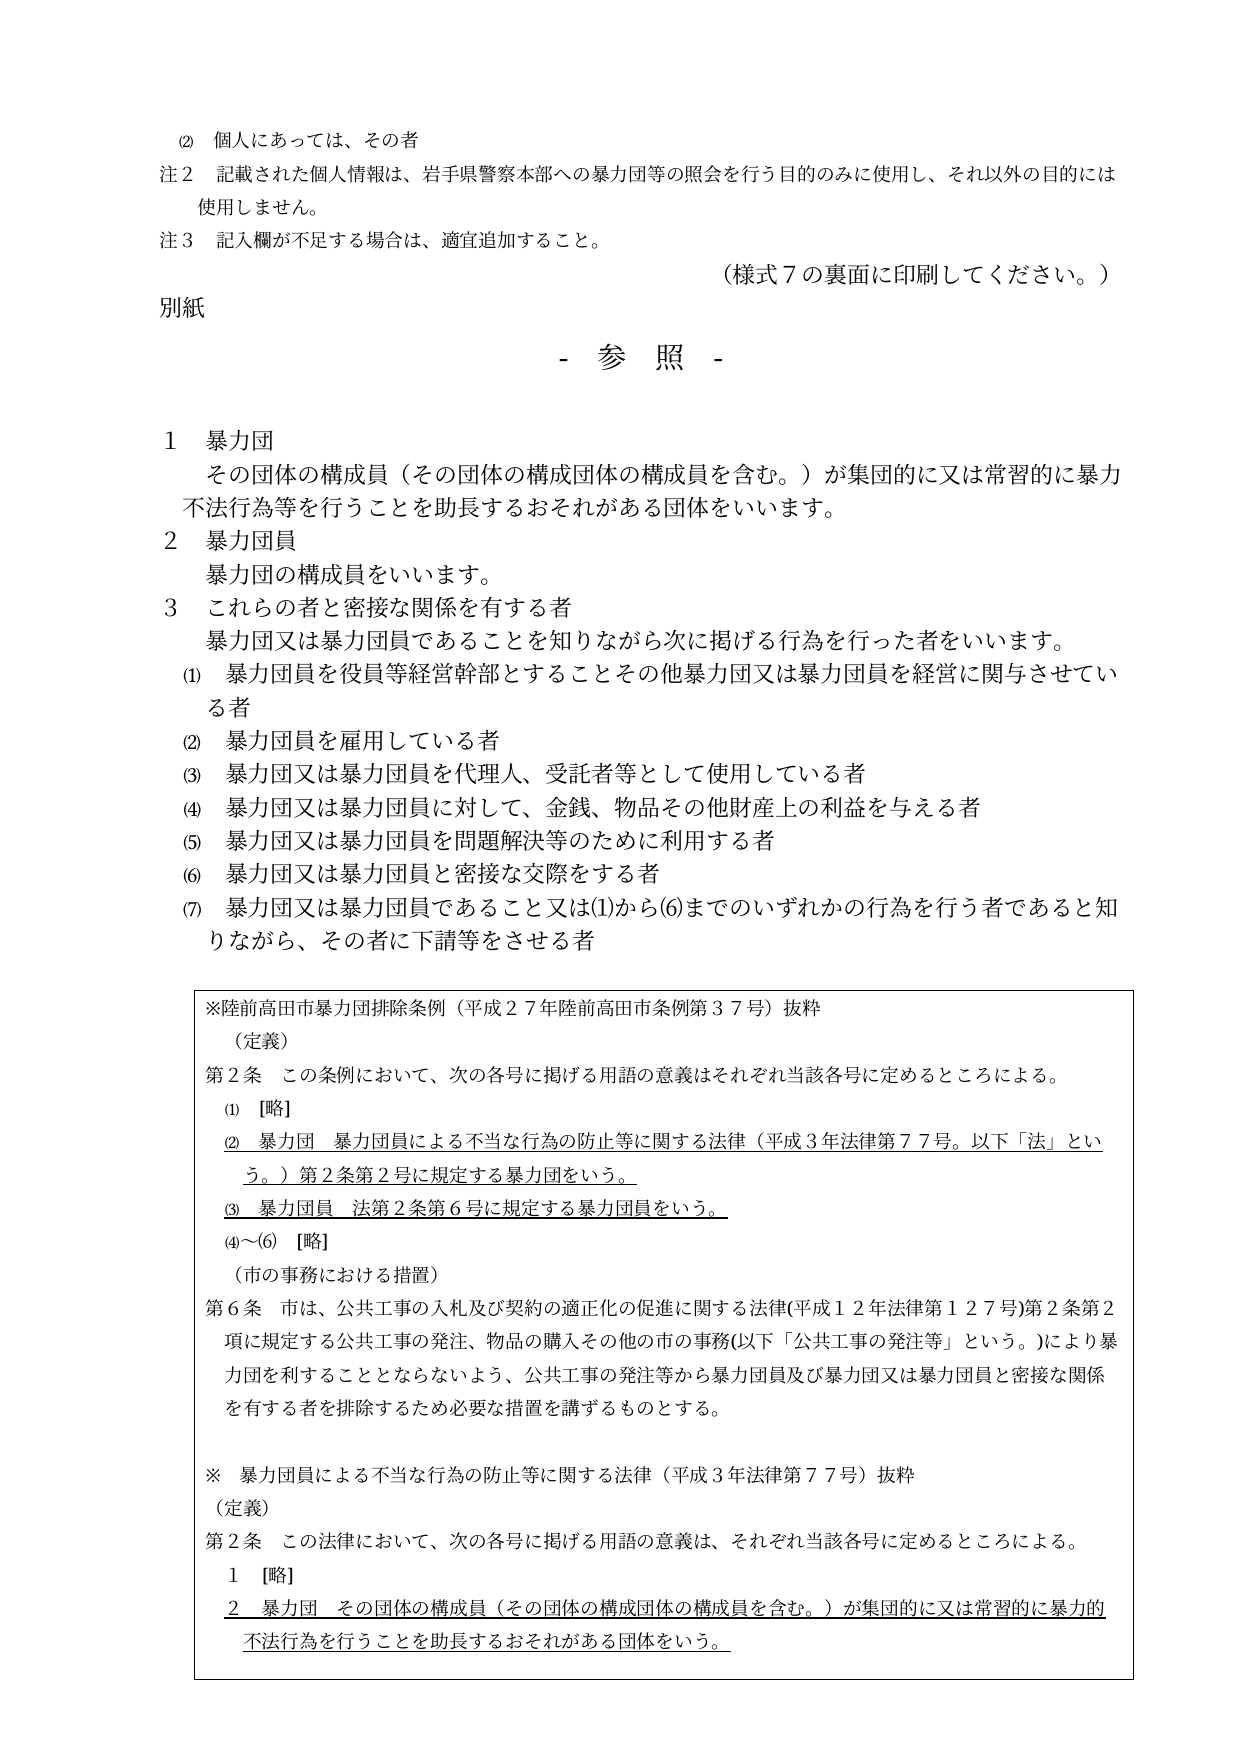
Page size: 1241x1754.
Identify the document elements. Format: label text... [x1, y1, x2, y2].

text 注２ 記載された個人情報は、岩手県警察本部への暴力団等の照会を行う目的のみに使用し、それ以外の目的には使用しません。 [159, 156, 1122, 223]
text 暴力団又は暴力団員であることを知りながら次に掲げる行為を行った者をいいます。 [159, 623, 1122, 656]
text １ 暴力団 [159, 423, 1122, 456]
text ２ 暴力団員 [159, 523, 1122, 556]
text ⑶ 暴力団又は暴力団員を代理人、受託者等として使用している者 [182, 756, 1122, 790]
text 暴力団の構成員をいいます。 [159, 556, 1122, 590]
text ⑸ 暴力団又は暴力団員を問題解決等のために利用する者 [182, 823, 1122, 856]
text ⑵ 暴力団員を雇用している者 [182, 723, 1122, 756]
text （様式７の裏面に印刷してください。） [159, 256, 1122, 290]
text ⑴ 暴力団員を役員等経営幹部とすることその他暴力団又は暴力団員を経営に関与させている者 [182, 656, 1122, 723]
text ⑵ 個人にあっては、その者 [159, 123, 1122, 156]
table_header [195, 991, 1133, 1679]
text ⑹ 暴力団又は暴力団員と密接な交際をする者 [182, 856, 1122, 890]
text ⑷ 暴力団又は暴力団員に対して、金銭、物品その他財産上の利益を与える者 [182, 790, 1122, 823]
text その団体の構成員（その団体の構成団体の構成員を含む。）が集団的に又は常習的に暴力不法行為等を行うことを助長するおそれがある団体をいいます。 [182, 456, 1122, 523]
text 注３ 記入欄が不足する場合は、適宜追加すること。 [159, 223, 1122, 256]
text ３ これらの者と密接な関係を有する者 [159, 590, 1122, 623]
text ‐ 参 照 - [159, 323, 1122, 390]
text ⑺ 暴力団又は暴力団員であること又は⑴から⑹までのいずれかの行為を行う者であると知りながら、その者に下請等をさせる者 [182, 890, 1122, 956]
text 別紙 [159, 290, 1122, 323]
